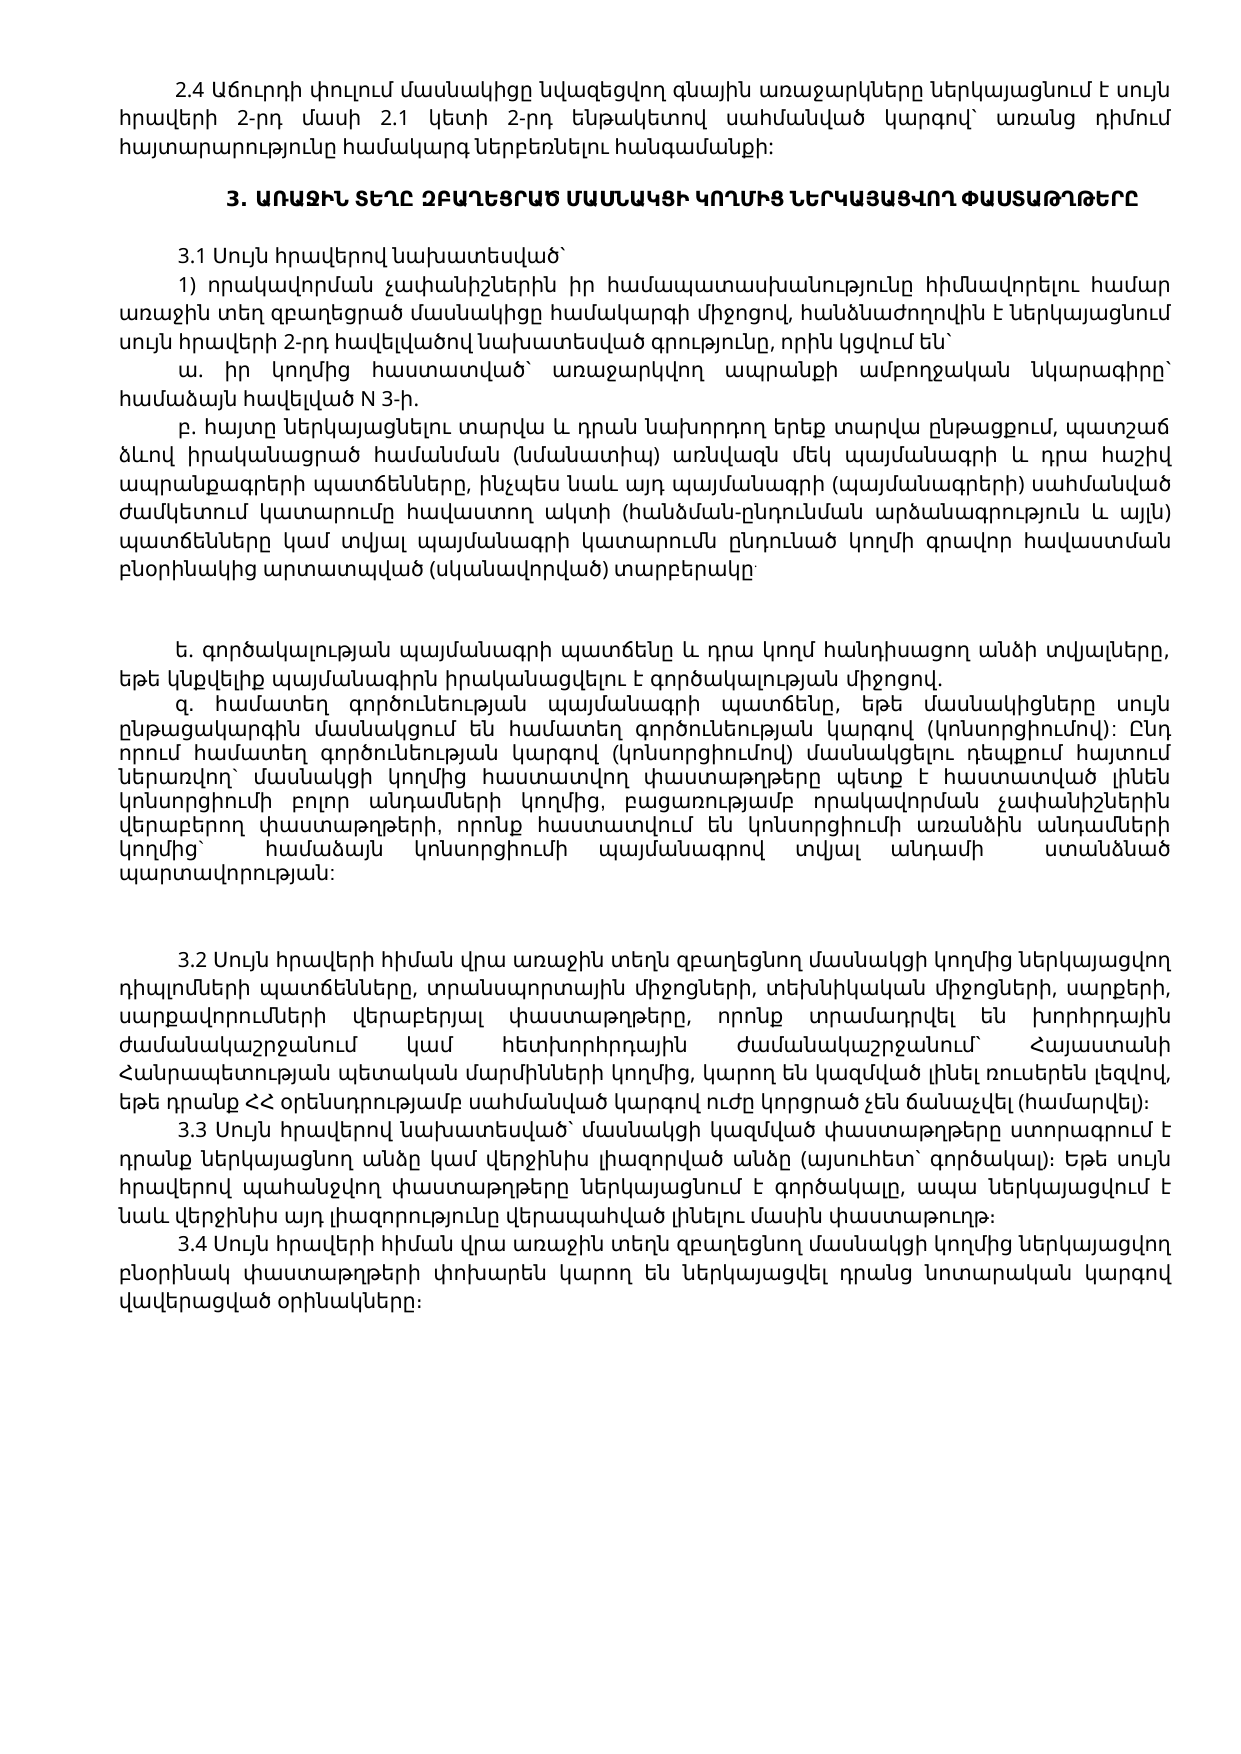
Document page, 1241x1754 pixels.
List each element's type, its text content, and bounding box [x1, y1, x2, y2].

text 3.3 Սույն հրավերով նախատեսված` մասնակցի կազմված փաստաթղթերը ստորագրում է դրանք ներկայացնող անձը կամ վերջինիս լիազորված անձը (այսուհետ` գործակալ)։ Եթե սույն հրավերով պահանջվող փաստաթղթերը ներկայացնում է գործակալը, ապա ներկայացվում է նաև վերջինիս այդ լիազորությունը վերապահված լինելու մասին փաստաթուղթ։ [118, 1115, 1171, 1229]
text զ. համատեղ գործունեության պայմանագրի պատճենը, եթե մասնակիցները սույն ընթացակարգին մասնակցում են համատեղ գործունեության կարգով (կոնսորցիումով): Ընդ որում համատեղ գործունեության կարգով (կոնսորցիումով) մասնակցելու դեպքում հայտում ներառվող` մասնակցի կողմից հաստատվող փաստաթղթերը պետք է հաստատված լինեն կոնսորցիումի բոլոր անդամների կողմից, բացառությամբ որակավորման չափանիշներին վերաբերող փաստաթղթերի, որոնք հաստատվում են կոնսորցիումի առանձին անդամների կողմից` համաձայն կոնսորցիումի պայմանագրով տվյալ անդամի ստանձնած պարտավորության: [118, 692, 1171, 885]
text բ. հայտը ներկայացնելու տարվա և դրան նախորդող երեք տարվա ընթացքում, պատշաճ ձևով իրականացրած համանման (նմանատիպ) առնվազն մեկ պայմանագրի և դրա հաշիվ ապրանքագրերի պատճենները, ինչպես նաև այդ պայմանագրի (պայմանագրերի) սահմանված ժամկետում կատարումը հավաստող ակտի (հանձման-ընդունման արձանագրություն և այլն) պատճենները կամ տվյալ պայմանագրի կատարումն ընդունած կողմի գրավոր հավաստման բնօրինակից արտատպված (սկանավորված) տարբերակը. [118, 412, 1171, 583]
text ա. իր կողմից հաստատված` առաջարկվող ապրանքի ամբողջական նկարագիրը` համաձայն հավելված N 3-ի. [118, 355, 1171, 412]
text 2.4 Աճուրդի փուլում մասնակիցը նվազեցվող գնային առաջարկները ներկայացնում է սույն հրավերի 2-րդ մասի 2.1 կետի 2-րդ ենթակետով սահմանված կարգով` առանց դիմում հայտարարությունը համակարգ ներբեռնելու հանգամանքի: [118, 75, 1171, 160]
text 3.2 Սույն հրավերի հիման վրա առաջին տեղն զբաղեցնող մասնակցի կողմից ներկայացվող դիպլոմների պատճենները, տրանսպորտային միջոցների, տեխնիկական միջոցների, սարքերի, սարքավորումների վերաբերյալ փաստաթղթերը, որոնք տրամադրվել են խորհրդային ժամանակաշրջանում կամ հետխորհրդային ժամանակաշրջանում` Հայաստանի Հանրապետության պետական մարմինների կողմից, կարող են կազմված լինել ռուսերեն լեզվով, եթե դրանք ՀՀ օրենսդրությամբ սահմանված կարգով ուժը կորցրած չեն ճանաչվել (համարվել)։ [118, 945, 1171, 1115]
text 1) որակավորման չափանիշներին իր համապատասխանությունը հիմնավորելու համար առաջին տեղ զբաղեցրած մասնակիցը համակարգի միջոցով, հանձնաժողովին է ներկայացնում սույն հրավերի 2-րդ հավելվածով նախատեսված գրությունը, որին կցվում են` [118, 270, 1171, 355]
text ե. գործակալության պայմանագրի պատճենը և դրա կողմ հանդիսացող անձի տվյալները, եթե կնքվելիք պայմանագիրն իրականացվելու է գործակալության միջոցով. [118, 635, 1171, 692]
text 3. ԱՌԱՋԻՆ ՏԵՂԸ ԶԲԱՂԵՑՐԱԾ ՄԱՍՆԱԿՑԻ ԿՈՂՄԻՑ ՆԵՐԿԱՅԱՑՎՈՂ ՓԱՍՏԱԹՂԹԵՐԸ [118, 184, 1171, 213]
text 3.4 Սույն հրավերի հիման վրա առաջին տեղն զբաղեցնող մասնակցի կողմից ներկայացվող բնօրինակ փաստաթղթերի փոխարեն կարող են ներկայացվել դրանց նոտարական կարգով վավերացված օրինակները։ [118, 1229, 1171, 1314]
text 3.1 Սույն հրավերով նախատեսված` [118, 241, 1171, 270]
